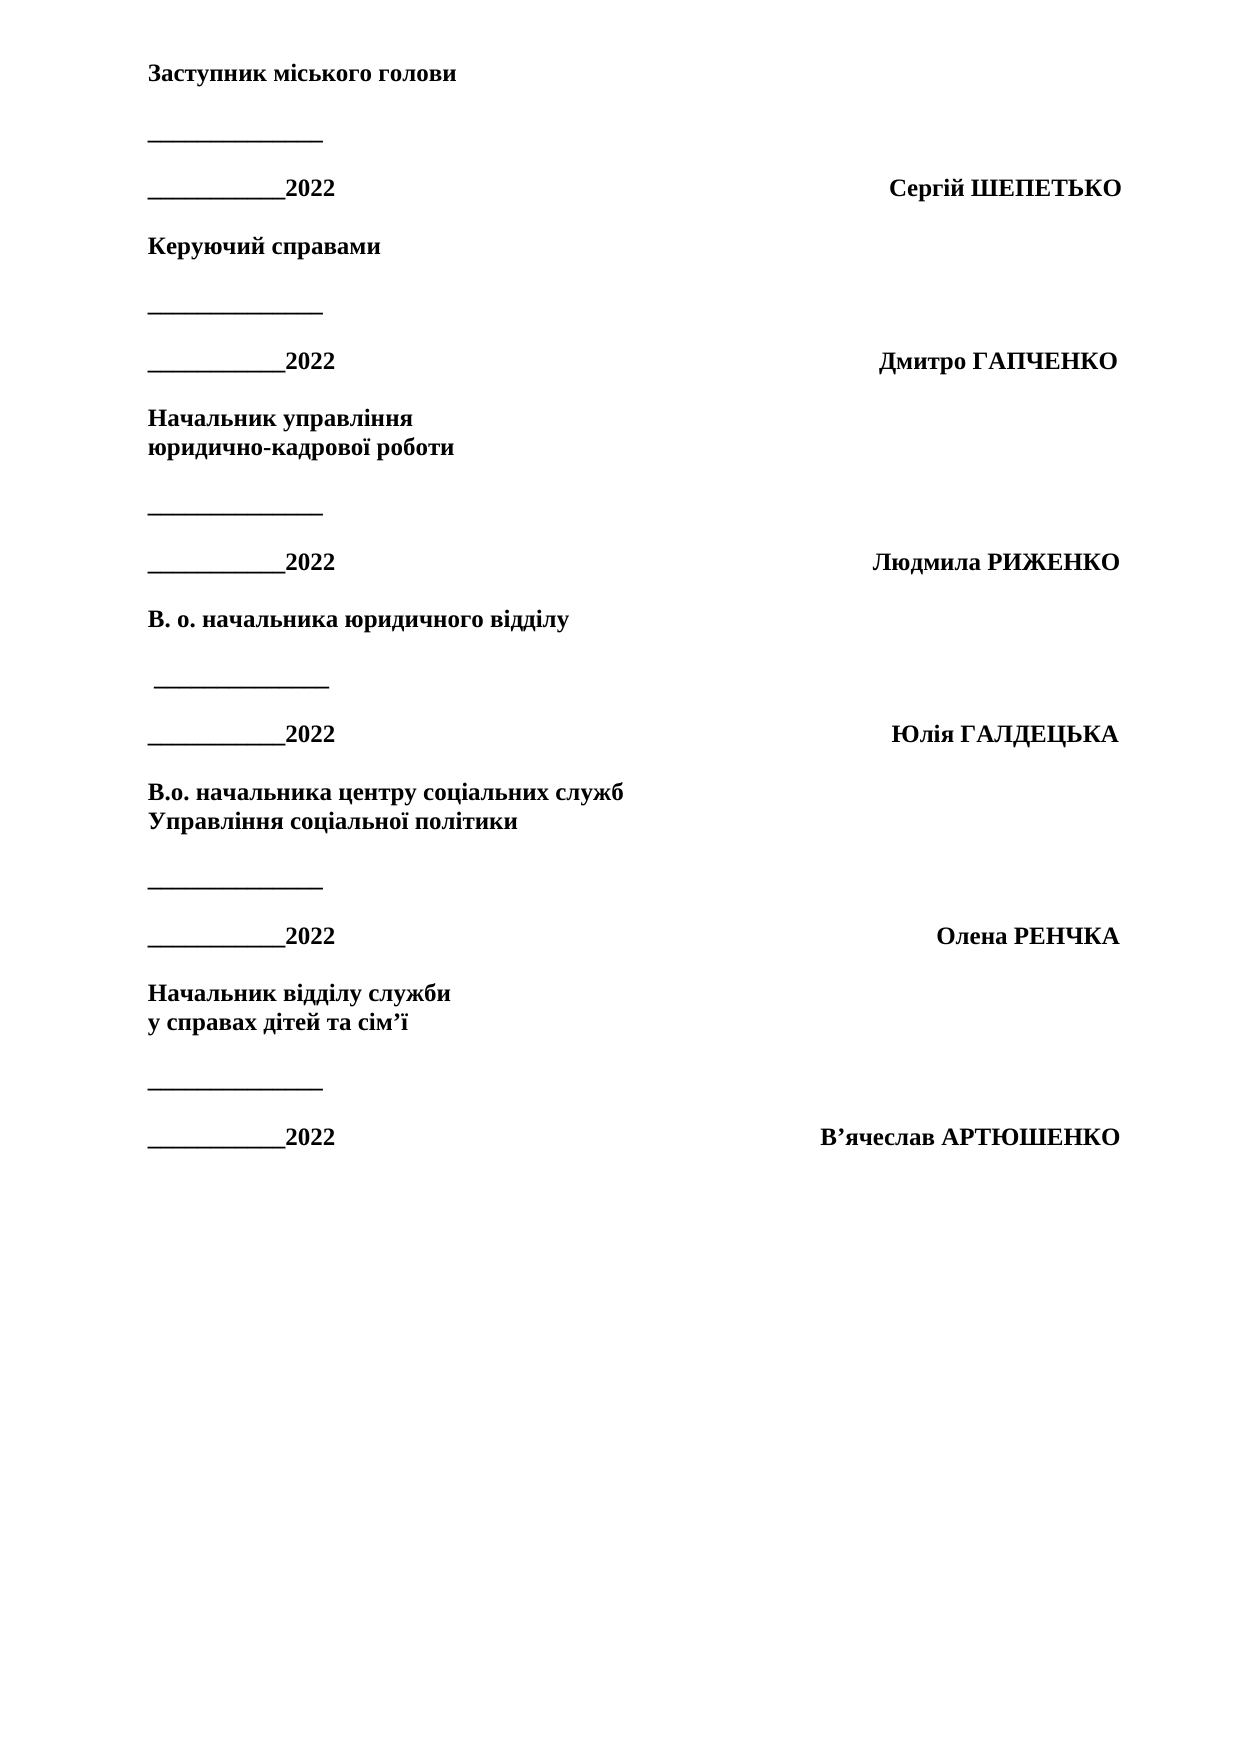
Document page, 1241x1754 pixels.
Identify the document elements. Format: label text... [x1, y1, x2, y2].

text ______________ [148, 863, 1152, 892]
text ___________2022 В’ячеслав АРТЮШЕНКО [148, 1122, 1152, 1151]
text ___________2022 Олена РЕНЧКА [148, 921, 1152, 949]
text ______________ [148, 288, 1152, 317]
text ______________ [148, 1064, 1152, 1093]
text Керуючий справами [148, 231, 1152, 259]
text В. о. начальника юридичного відділу [148, 604, 1152, 633]
text Управління соціальної політики [148, 806, 1152, 834]
text Начальник управління [148, 403, 1152, 432]
text ______________ [148, 489, 1152, 518]
text В.о. начальника центру соціальних служб [148, 777, 1152, 806]
text юридично-кадрової роботи [148, 432, 1152, 461]
text ___________2022 Людмила РИЖЕНКО [148, 547, 1152, 576]
text ___________2022 Сергій ШЕПЕТЬКО [148, 173, 1152, 202]
text Начальник відділу служби [148, 978, 1152, 1007]
text ___________2022 Юлія ГАЛДЕЦЬКА [148, 719, 1152, 748]
text ______________ [148, 662, 1152, 691]
text ______________ [148, 116, 1152, 144]
text у справах дітей та сім’ї [148, 1007, 1152, 1036]
text Заступник міського голови [148, 58, 1152, 87]
text ___________2022 Дмитро ГАПЧЕНКО [148, 346, 1152, 374]
